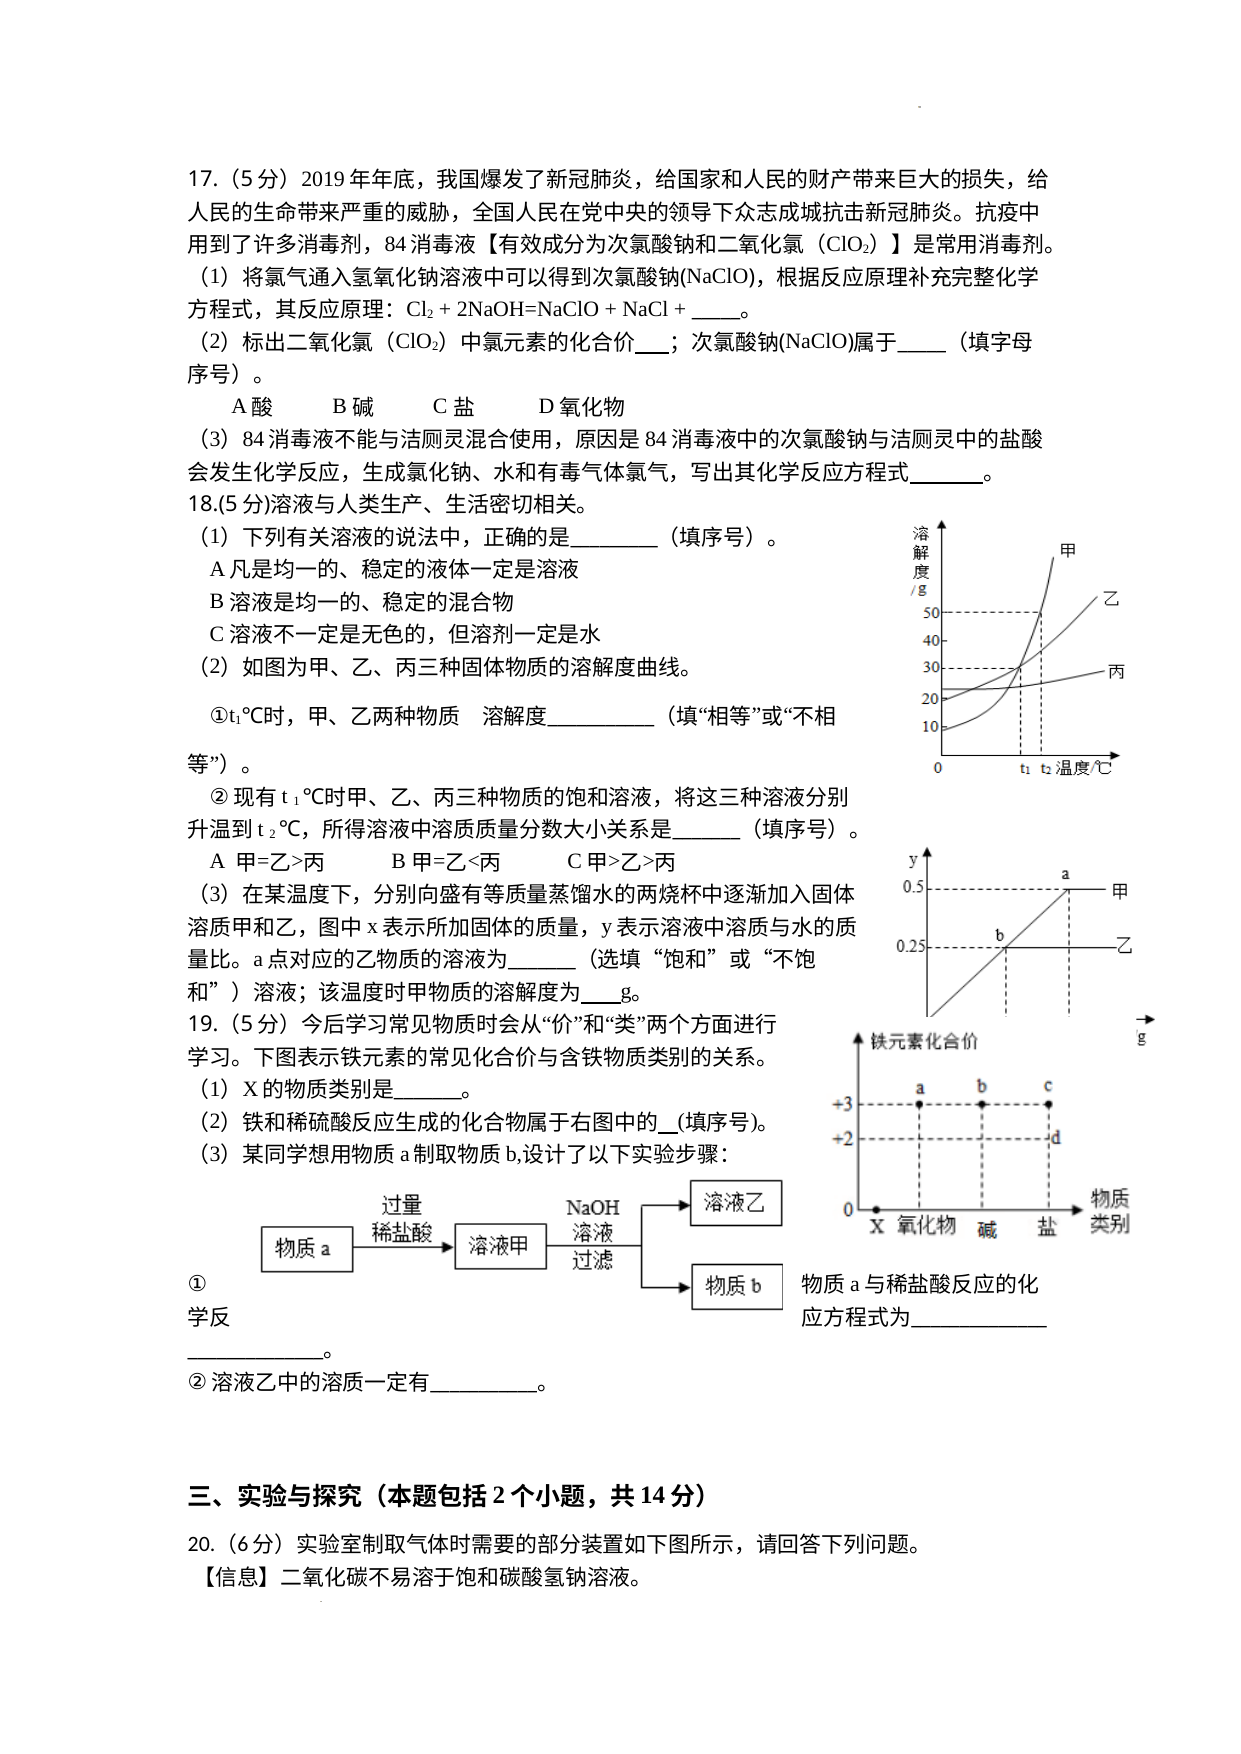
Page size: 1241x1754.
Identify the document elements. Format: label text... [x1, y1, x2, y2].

text 三、实验与探究（本题包括2个小题，共14分） [187, 1462, 1053, 1527]
text 19.（5分）今后学习常见物质时会从“价”和“类”两个方面进行学习。下图表示铁元素的常见化合价与含铁物质类别的关系。 [187, 1007, 895, 1072]
text A 凡是均一的、稳定的液体一定是溶液 [187, 552, 895, 584]
text A 酸 B 碱 C 盐 D 氧化物 [187, 389, 1053, 422]
text B 溶液是均一的、稳定的混合物 [187, 584, 895, 617]
text ①物质a与稀盐酸反应的化学反应方程式为____________________________。 [187, 1267, 1053, 1364]
text 17.（5分）2019年年底，我国爆发了新冠肺炎，给国家和人民的财产带来巨大的损失，给人民的生命带来严重的威胁，全国人民在党中央的领导下众志成城抗击新冠肺炎。抗疫中用到了许多消毒剂，84消毒液【有效成分为次氯酸钠和二氧化氯（ClO2）】是常用消毒剂。 [187, 162, 1053, 259]
picture [254, 1173, 783, 1313]
picture [808, 840, 1158, 1249]
text （3）某同学想用物质a制取物质b,设计了以下实验步骤： [187, 1137, 808, 1169]
text （1）下列有关溶液的说法中，正确的是_________（填序号）。 [187, 519, 895, 552]
text 18.(5分)溶液与人类生产、生活密切相关。 [187, 487, 1053, 519]
picture [895, 512, 1130, 787]
text ②溶液乙中的溶质一定有___________。 [187, 1364, 1053, 1397]
text （3）84消毒液不能与洁厕灵混合使用，原因是84消毒液中的次氯酸钠与洁厕灵中的盐酸会发生化学反应，生成氯化钠、水和有毒气体氯气，写出其化学反应方程式 。 [187, 422, 1053, 487]
text （2）铁和稀硫酸反应生成的化合物属于右图中的 (填序号)。 [187, 1104, 808, 1137]
text ①t1℃时，甲、乙两种物质溶解度___________（填“相等”或“不相等”）。 [187, 682, 895, 779]
text A 甲=乙>丙 B 甲=乙<丙 C甲>乙>丙 [187, 844, 895, 877]
text （3）在某温度下，分别向盛有等质量蒸馏水的两烧杯中逐渐加入固体溶质甲和乙，图中x表示所加固体的质量，y表示溶液中溶质与水的质量比。a点对应的乙物质的溶液为_______（选填“饱和”或“不饱和”）溶液；该温度时甲物质的溶解度为 g。 [187, 877, 895, 1007]
text 20.（6分）实验室制取气体时需要的部分装置如下图所示，请回答下列问题。 [187, 1527, 1053, 1559]
text 【信息】二氧化碳不易溶于饱和碳酸氢钠溶液。 [187, 1559, 1053, 1592]
text （2）标出二氧化氯（ClO2）中氯元素的化合价 ；次氯酸钠(NaClO)属于_____（填字母序号）。 [187, 324, 1053, 389]
text （1）将氯气通入氢氧化钠溶液中可以得到次氯酸钠(NaClO)，根据反应原理补充完整化学方程式，其反应原理：Cl2 + 2NaOH=NaClO + NaCl + _____。 [187, 259, 1053, 324]
text （2）如图为甲、乙、丙三种固体物质的溶解度曲线。 [187, 649, 895, 682]
text C 溶液不一定是无色的，但溶剂一定是水 [187, 617, 895, 649]
text ②现有t 1 ℃时甲、乙、丙三种物质的饱和溶液，将这三种溶液分别升温到t 2 ℃，所得溶液中溶质质量分数大小关系是_______（填序号）。 [187, 779, 1053, 844]
text （1）X的物质类别是_______。 [187, 1072, 808, 1104]
